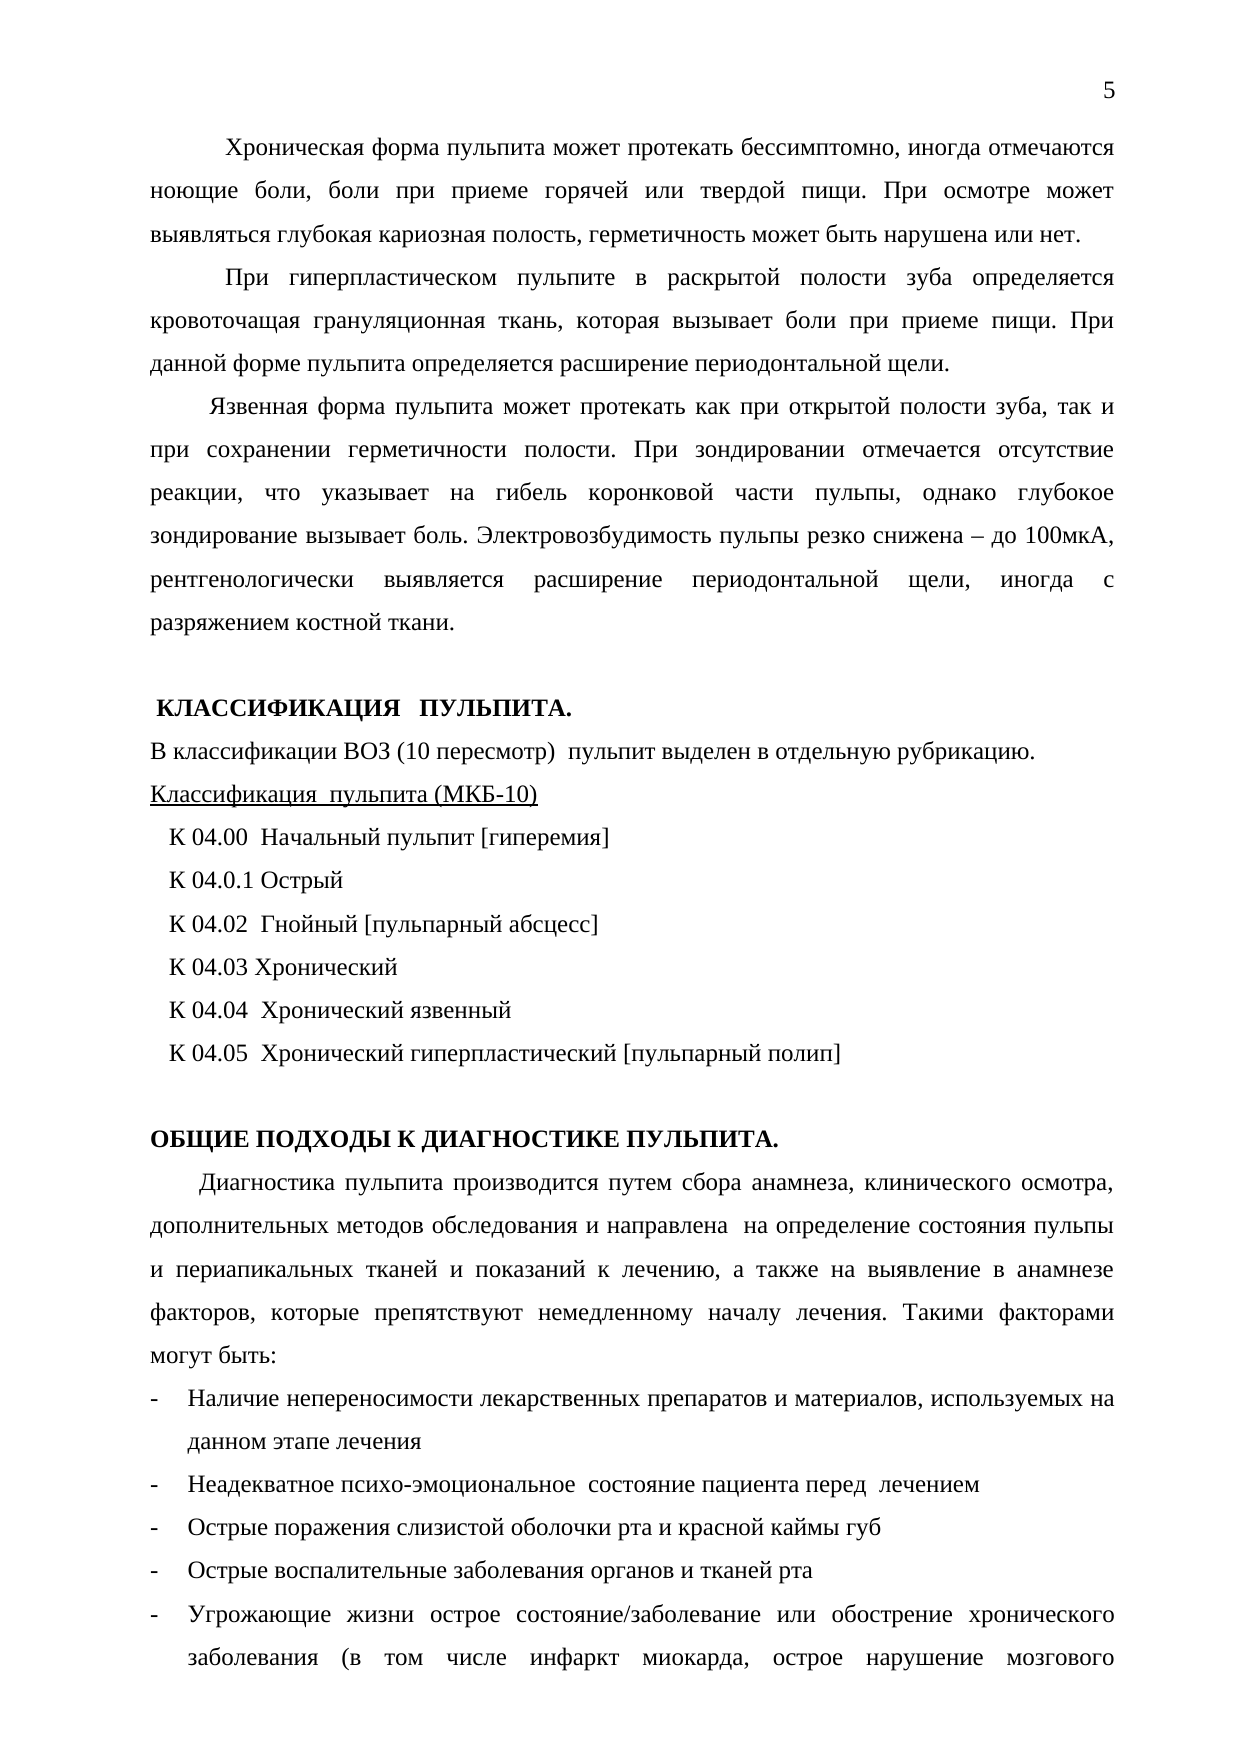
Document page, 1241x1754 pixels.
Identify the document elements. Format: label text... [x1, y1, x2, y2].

text К 04.05 Хронический гиперпластический [пульпарный полип] [150, 1038, 1115, 1067]
text Классификация пульпита (МКБ-10) [150, 779, 1115, 808]
list Неадекватное психо-эмоциональное состояние пациента перед лечением [150, 1469, 1115, 1498]
text К 04.04 Хронический язвенный [150, 995, 1115, 1024]
text К 04.00 Начальный пульпит [гиперемия] [150, 822, 1115, 851]
list Острые поражения слизистой оболочки рта и красной каймы губ [150, 1512, 1115, 1541]
text Язвенная форма пульпита может протекать как при открытой полости зуба, так и при сохранении герметичности полости. При зондировании отмечается отсутствие реакции, что указывает на гибель коронковой части пульпы, однако глубокое зондирование вызывает боль. Электровозбудимость пульпы резко снижена – до 100мкА, рентгенологически выявляется расширение периодонтальной щели, иногда с разряжением костной ткани. [150, 391, 1115, 636]
list Наличие непереносимости лекарственных препаратов и материалов, используемых на данном этапе лечения [150, 1383, 1115, 1455]
text Диагностика пульпита производится путем сбора анамнеза, клинического осмотра, дополнительных методов обследования и направлена на определение состояния пульпы и периапикальных тканей и показаний к лечению, а также на выявление в анамнезе факторов, которые препятствуют немедленному началу лечения. Такими факторами могут быть: [150, 1167, 1115, 1369]
text К 04.03 Хронический [150, 952, 1115, 981]
text В классификации ВОЗ (10 пересмотр) пульпит выделен в отдельную рубрикацию. [150, 736, 1115, 765]
text ОБЩИЕ ПОДХОДЫ К ДИАГНОСТИКЕ ПУЛЬПИТА. [150, 1124, 1115, 1153]
text К 04.02 Гнойный [пульпарный абсцесс] [150, 909, 1115, 937]
text Хроническая форма пульпита может протекать бессимптомно, иногда отмечаются ноющие боли, боли при приеме горячей или твердой пищи. При осмотре может выявляться глубокая кариозная полость, герметичность может быть нарушена или нет. [150, 132, 1115, 247]
text К 04.0.1 Острый [150, 866, 1115, 894]
text При гиперпластическом пульпите в раскрытой полости зуба определяется кровоточащая грануляционная ткань, которая вызывает боли при приеме пищи. При данной форме пульпита определяется расширение периодонтальной щели. [150, 262, 1115, 377]
text КЛАССИФИКАЦИЯ ПУЛЬПИТА. [150, 693, 1115, 722]
list Острые воспалительные заболевания органов и тканей рта [150, 1556, 1115, 1584]
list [150, 1599, 1115, 1671]
